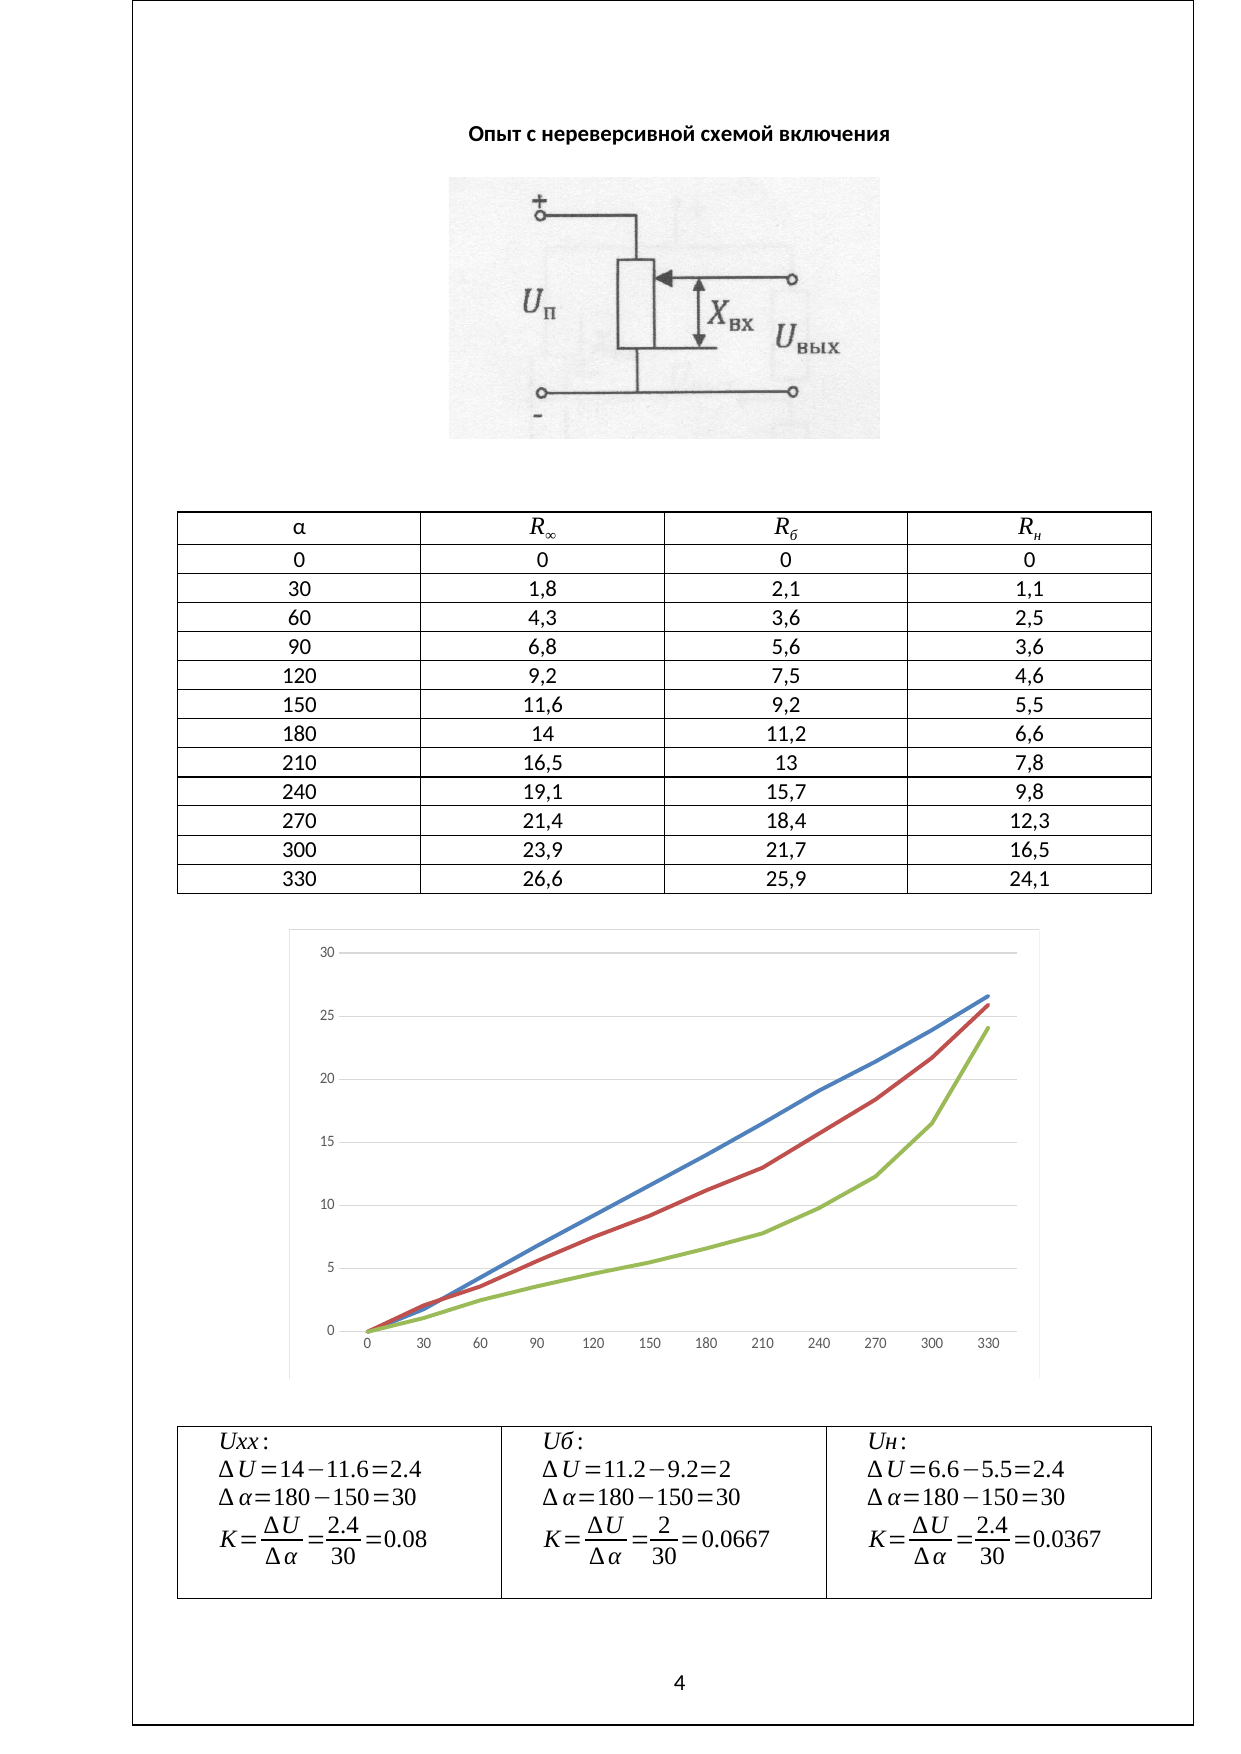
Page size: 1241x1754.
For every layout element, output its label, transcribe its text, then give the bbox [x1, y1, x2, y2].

table_cell 13 [665, 748, 907, 776]
table_cell 0 [908, 545, 1151, 573]
table_cell 12,3 [908, 806, 1151, 834]
table_cell 120 [178, 661, 420, 689]
table_cell 180 [178, 719, 420, 747]
table_cell 5,5 [908, 690, 1151, 718]
table_header [502, 1427, 826, 1598]
table_header [665, 513, 907, 544]
table_cell 30 [178, 574, 420, 602]
table_cell 16,5 [421, 748, 664, 776]
table_cell 25,9 [665, 865, 907, 893]
table_cell 300 [178, 836, 420, 863]
table_cell 23,9 [421, 836, 664, 863]
table_cell 270 [178, 806, 420, 834]
table_cell 16,5 [908, 836, 1151, 863]
table_cell 4,3 [421, 603, 664, 631]
table_cell 6,6 [908, 719, 1151, 747]
table_cell 1,1 [908, 574, 1151, 602]
table_header [421, 513, 664, 544]
table_cell 0 [178, 545, 420, 573]
table_cell 240 [178, 778, 420, 805]
table_header [827, 1427, 1151, 1598]
table_cell 14 [421, 719, 664, 747]
table_cell 7,5 [665, 661, 907, 689]
table_cell 3,6 [665, 603, 907, 631]
table_cell 4,6 [908, 661, 1151, 689]
table_cell 15,7 [665, 778, 907, 805]
table_cell 9,2 [665, 690, 907, 718]
table_cell 2,5 [908, 603, 1151, 631]
table_cell 21,4 [421, 806, 664, 834]
table_header α [178, 513, 420, 544]
text Опыт с нереверсивной схемой включения [177, 119, 1152, 147]
table_cell 150 [178, 690, 420, 718]
table_cell 90 [178, 632, 420, 660]
table_cell 1,8 [421, 574, 664, 602]
table_header [908, 513, 1151, 544]
table_cell 26,6 [421, 865, 664, 893]
table_cell 0 [421, 545, 664, 573]
table_cell 24,1 [908, 865, 1151, 893]
table_cell 21,7 [665, 836, 907, 863]
picture [448, 177, 880, 439]
table_cell 11,2 [665, 719, 907, 747]
table_cell 330 [178, 865, 420, 893]
table_cell 19,1 [421, 778, 664, 805]
table_cell 5,6 [665, 632, 907, 660]
table_cell 9,8 [908, 778, 1151, 805]
table_cell 2,1 [665, 574, 907, 602]
table_cell 9,2 [421, 661, 664, 689]
table_cell 0 [665, 545, 907, 573]
table_cell 6,8 [421, 632, 664, 660]
table_cell 210 [178, 748, 420, 776]
table_cell 7,8 [908, 748, 1151, 776]
table_cell 11,6 [421, 690, 664, 718]
table_header [178, 1427, 501, 1598]
table_cell 60 [178, 603, 420, 631]
table_cell 3,6 [908, 632, 1151, 660]
table_cell 18,4 [665, 806, 907, 834]
